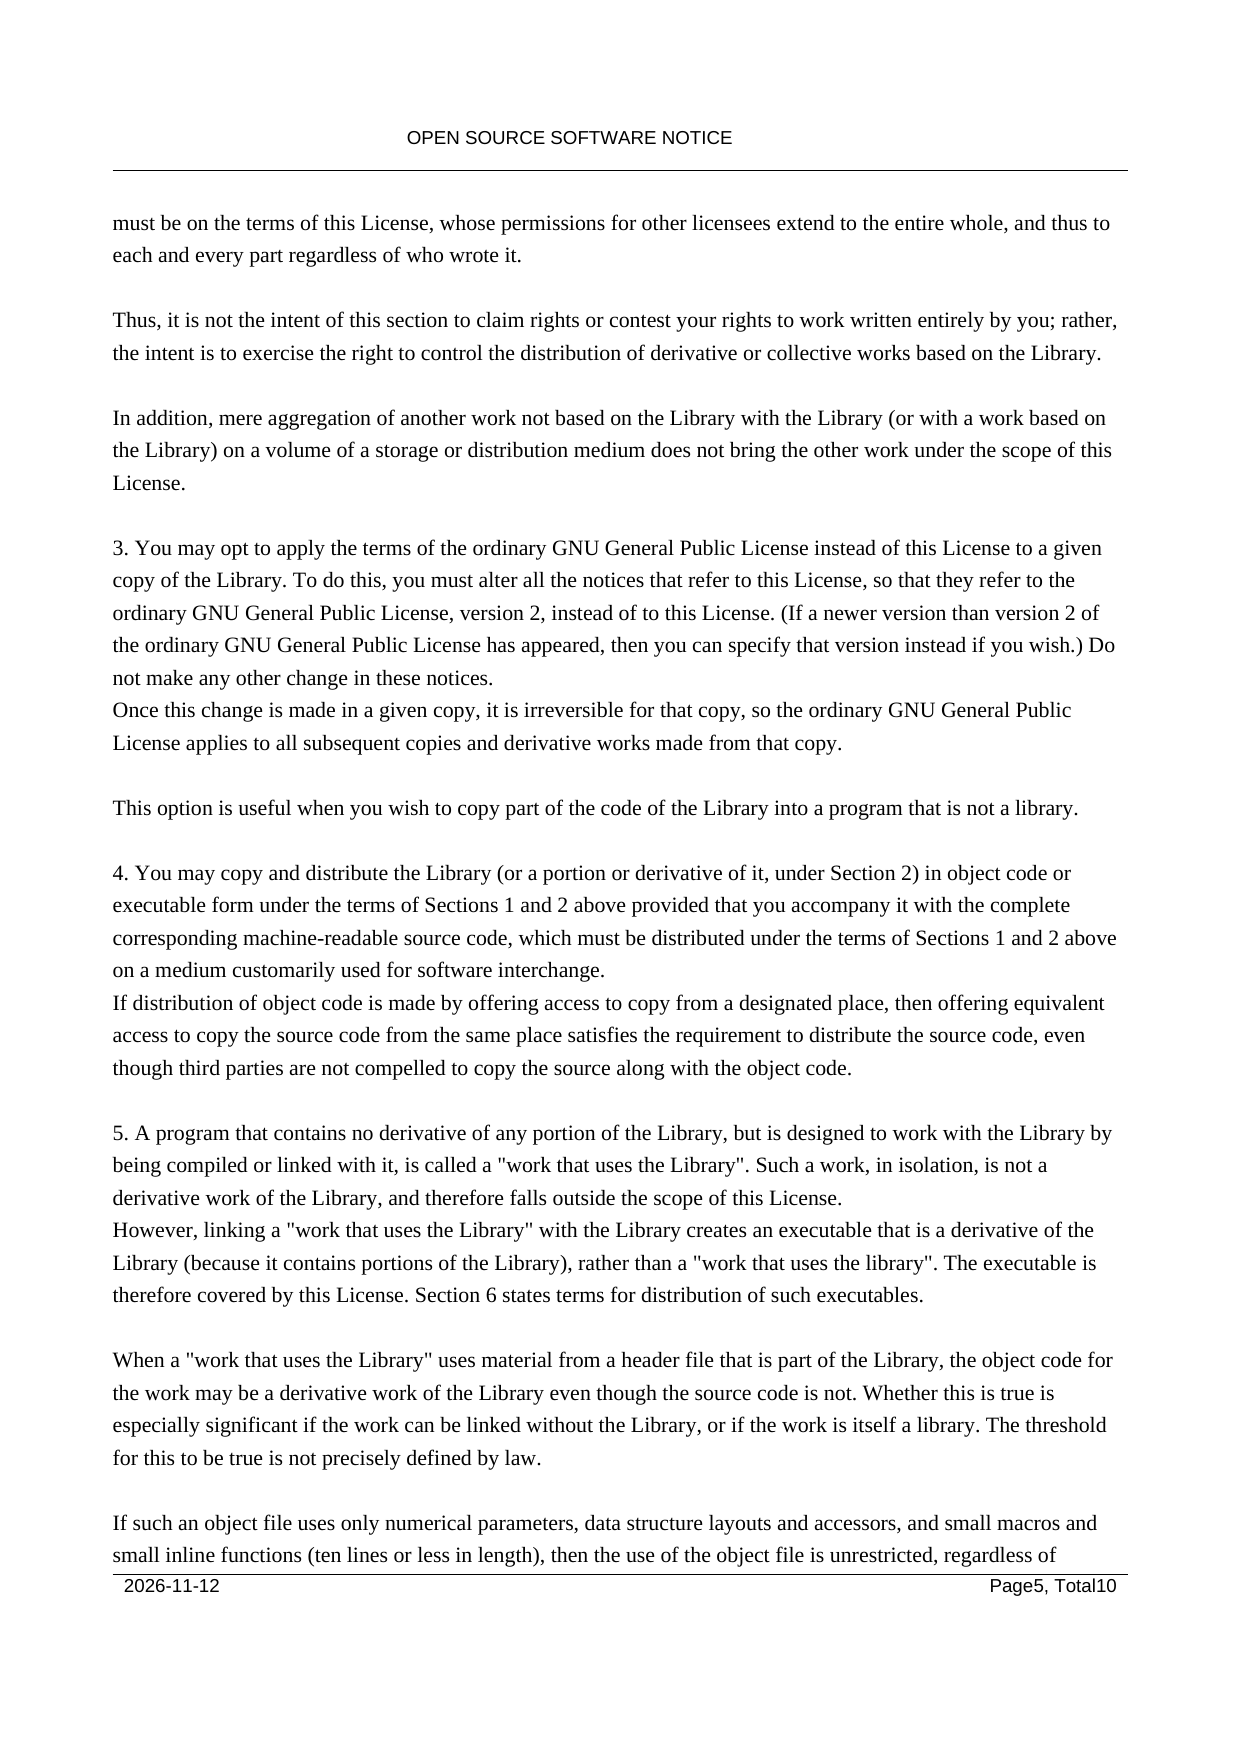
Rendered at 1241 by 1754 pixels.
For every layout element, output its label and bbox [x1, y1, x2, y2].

text [112, 206, 1128, 1571]
